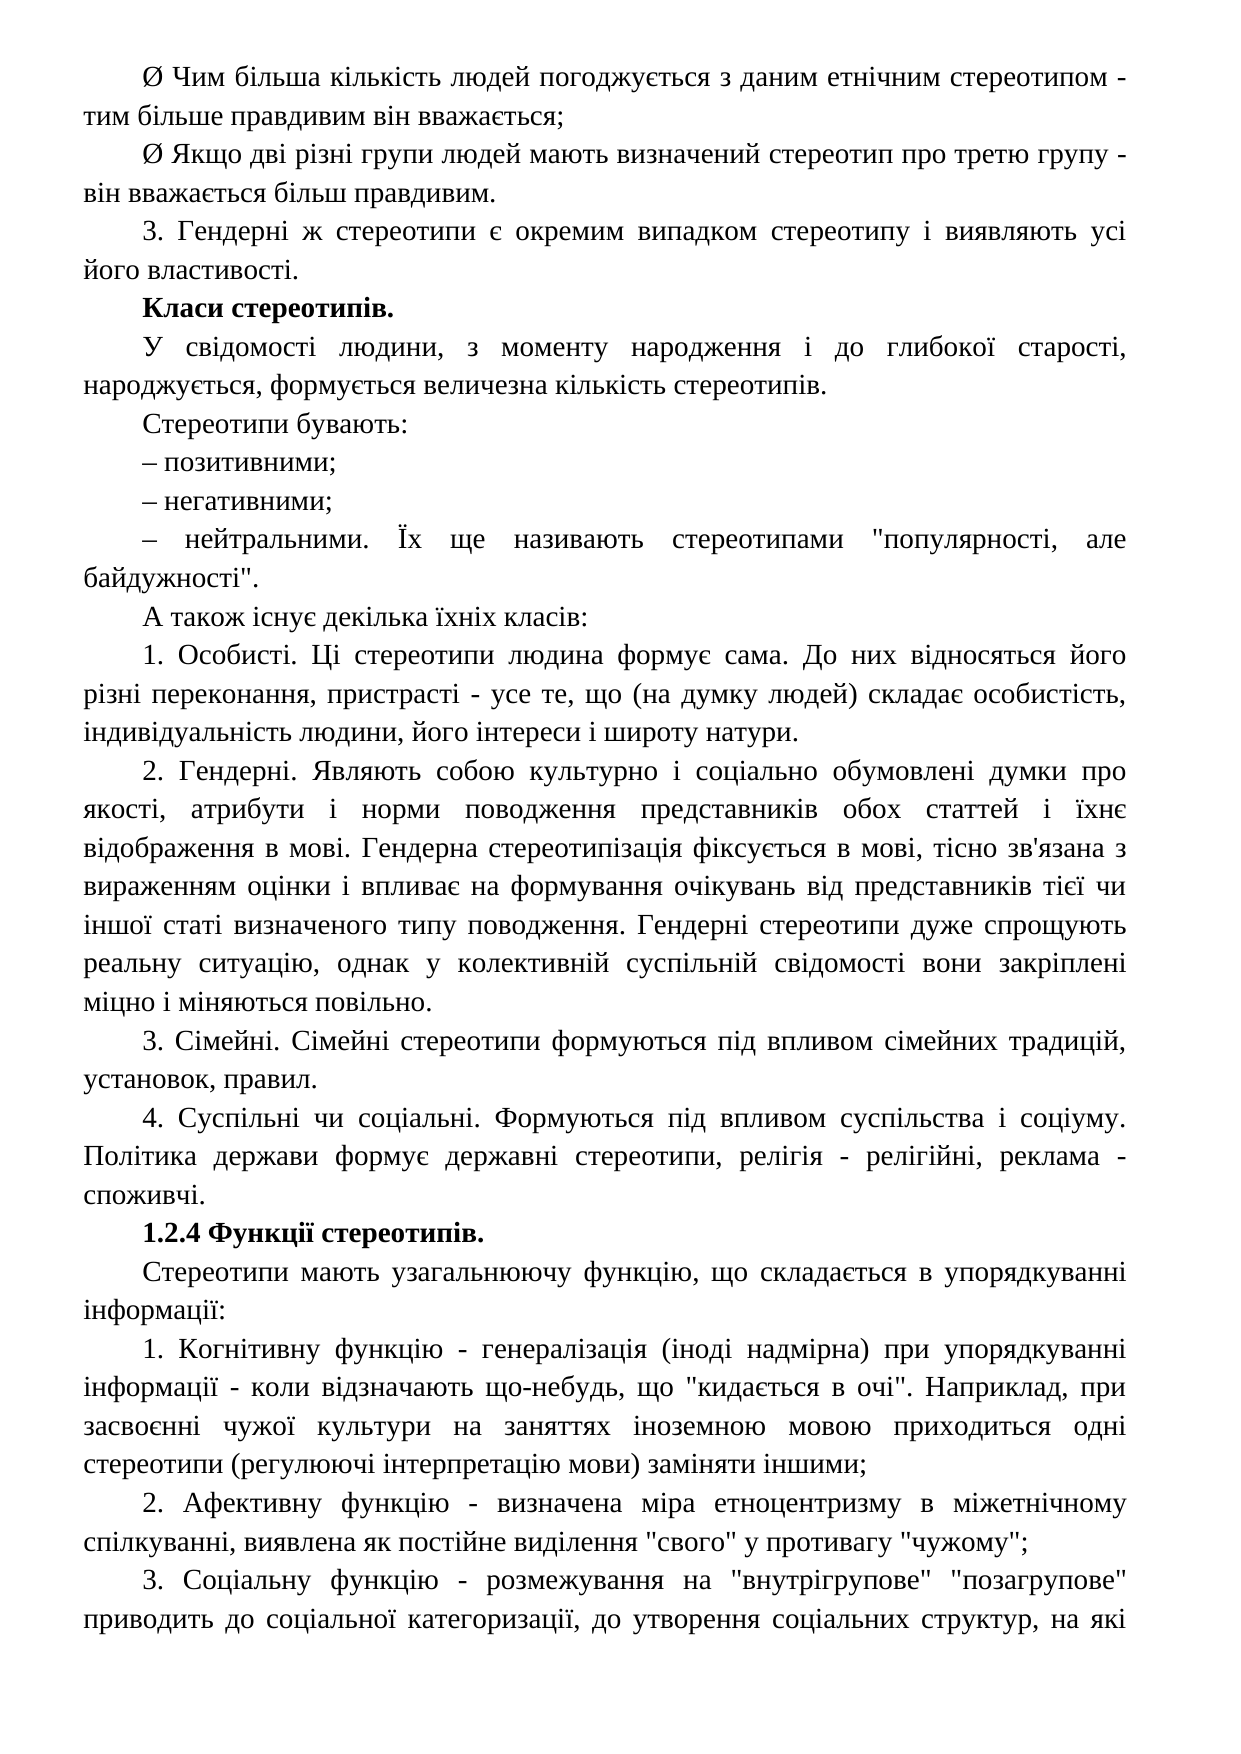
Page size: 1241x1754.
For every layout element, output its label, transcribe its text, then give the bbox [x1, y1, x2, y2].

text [83, 1562, 1128, 1634]
text Стереотипи мають узагальнюючу функцію, що складається в упорядкуванні інформації: [83, 1254, 1128, 1326]
text – нейтральними. Їх ще називають стереотипами "популярності, але байдужності". [83, 522, 1128, 594]
text 3. Гендерні ж стереотипи є окремим випадком стереотипу і виявляють усі його властивості. [83, 213, 1128, 285]
text 2. Афективну функцію - визначена міра етноцентризму в міжетнічному спілкуванні, виявлена як постійне виділення "свого" у противагу "чужому"; [83, 1485, 1128, 1557]
text – негативними; [83, 483, 1128, 517]
text Ø Чим більша кількість людей погоджується з даним етнічним стереотипом - тим більше правдивим він вважається; [83, 59, 1128, 131]
text – позитивними; [83, 444, 1128, 478]
text А також існує декілька їхніх класів: [83, 599, 1128, 632]
text 1.2.4 Функції стереотипів. [83, 1215, 1128, 1249]
text 3. Сімейні. Сімейні стереотипи формуються під впливом сімейних традицій, установок, правил. [83, 1023, 1128, 1095]
text 1. Когнітивну функцію - генералізація (іноді надмірна) при упорядкуванні інформації - коли відзначають що-небудь, що "кидається в очі". Наприклад, при засвоєнні чужої культури на заняттях іноземною мовою приходиться одні стереотипи (регулюючі інтерпретацію мови) заміняти іншими; [83, 1331, 1128, 1480]
text У свідомості людини, з моменту народження і до глибокої старості, народжується, формується величезна кількість стереотипів. [83, 329, 1128, 401]
text Стереотипи бувають: [83, 406, 1128, 439]
text Класи стереотипів. [83, 290, 1128, 324]
text Ø Якщо дві різні групи людей мають визначений стереотип про третю групу - він вважається більш правдивим. [83, 136, 1128, 208]
text 1. Особисті. Ці стереотипи людина формує сама. До них відносяться його різні переконання, пристрасті - усе те, що (на думку людей) складає особистість, індивідуальність людини, його інтереси і широту натури. [83, 637, 1128, 748]
text 4. Суспільні чи соціальні. Формуються під впливом суспільства і соціуму. Політика держави формує державні стереотипи, релігія - релігійні, реклама - споживчі. [83, 1100, 1128, 1210]
text 2. Гендерні. Являють собою культурно і соціально обумовлені думки про якості, атрибути і норми поводження представників обох статтей і їхнє відображення в мові. Гендерна стереотипізація фіксується в мові, тісно зв'язана з вираженням оцінки і впливає на формування очікувань від представників тієї чи іншої статі визначеного типу поводження. Гендерні стереотипи дуже спрощують реальну ситуацію, однак у колективній суспільній свідомості вони закріплені міцно і міняються повільно. [83, 753, 1128, 1018]
